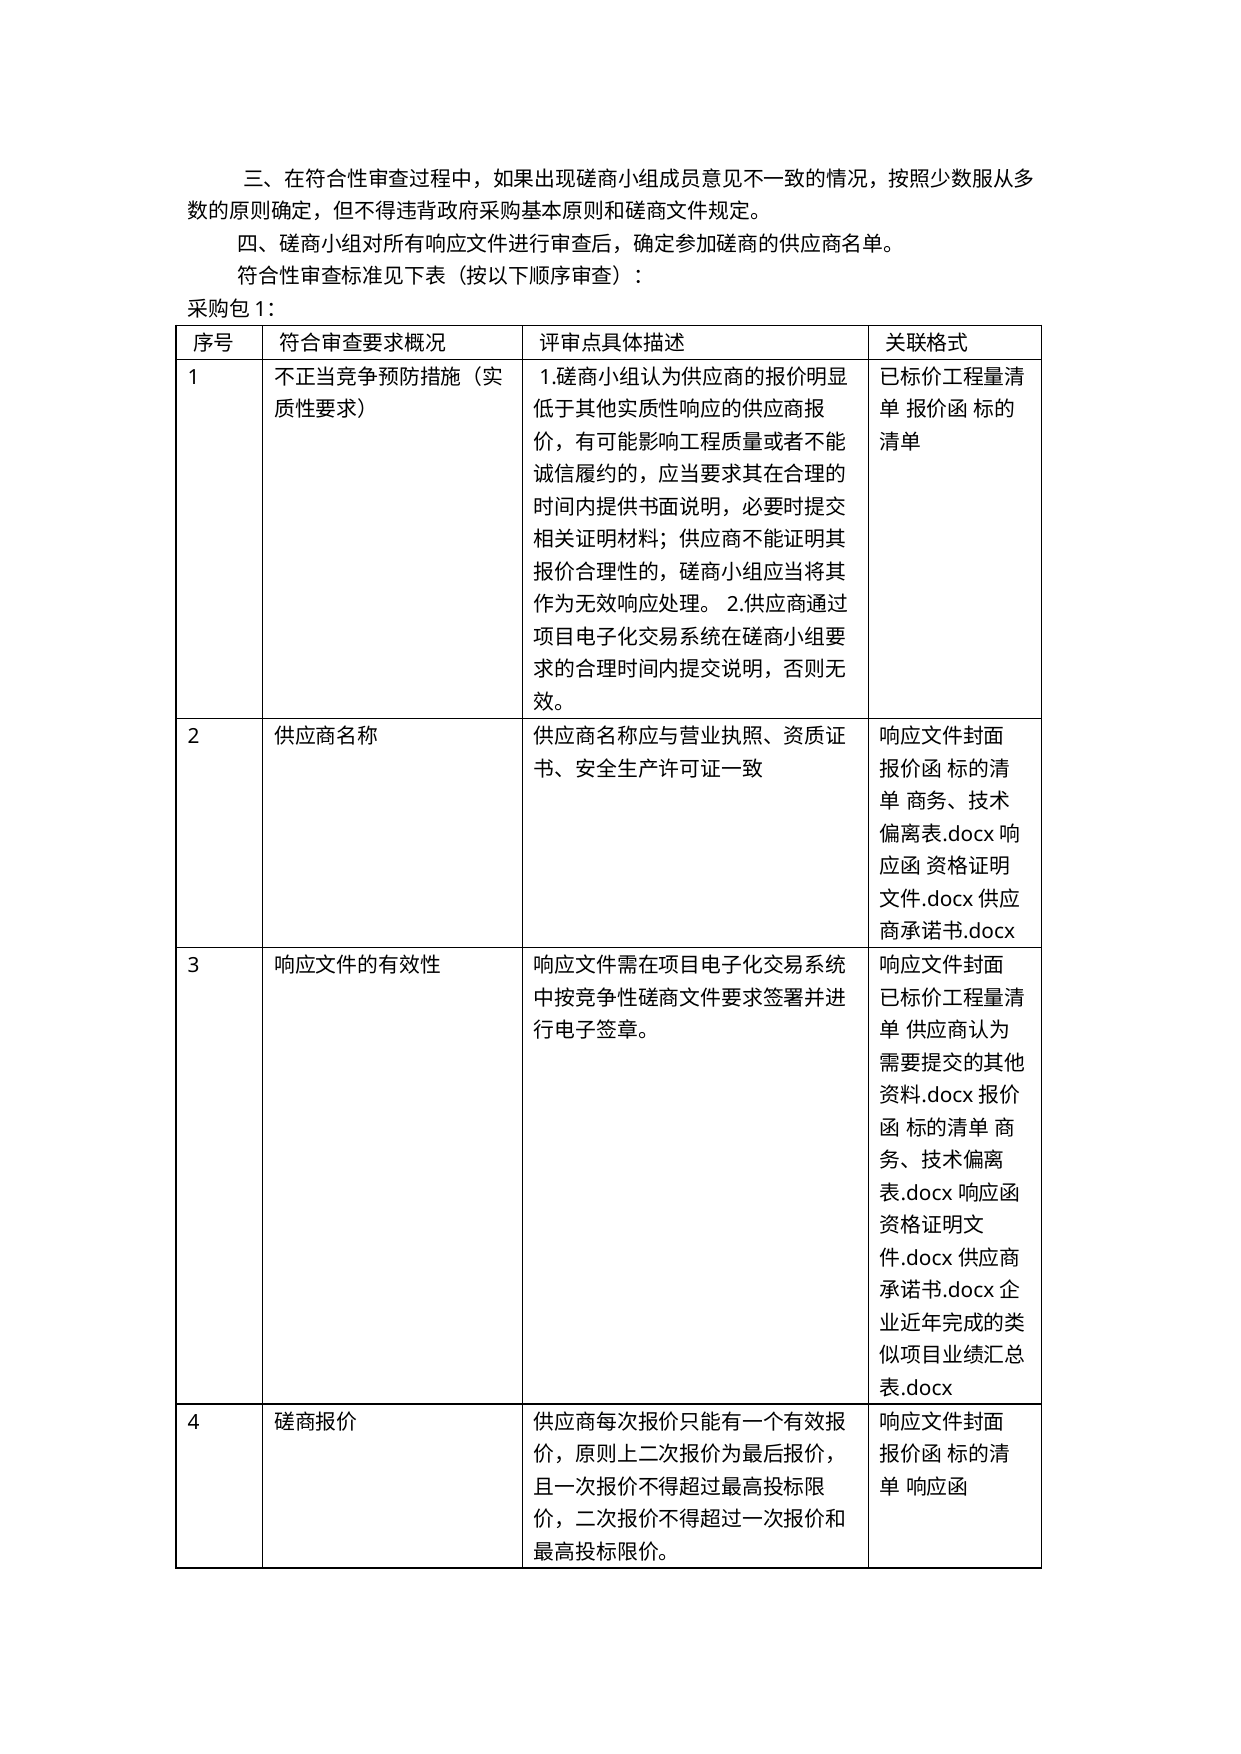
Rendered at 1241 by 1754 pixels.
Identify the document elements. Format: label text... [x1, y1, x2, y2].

table_cell 响应文件需在项目电子化交易系统中按竞争性磋商文件要求签署并进行电子签章。 [523, 948, 868, 1403]
table_header 关联格式 [869, 326, 1041, 358]
table_header 评审点具体描述 [523, 326, 868, 358]
table_cell 供应商每次报价只能有一个有效报价，原则上二次报价为最后报价，且一次报价不得超过最高投标限价，二次报价不得超过一次报价和最高投标限价。 [523, 1405, 868, 1567]
table_cell 不正当竞争预防措施（实质性要求） [263, 360, 522, 718]
table_cell 4 [177, 1405, 262, 1567]
table_cell 响应文件的有效性 [263, 948, 522, 1403]
table_cell 2 [177, 719, 262, 947]
table_cell 响应文件封面 报价函 标的清单 响应函 [869, 1405, 1041, 1567]
table_cell 磋商报价 [263, 1405, 522, 1567]
text 采购包1： [187, 292, 1053, 324]
text 四、磋商小组对所有响应文件进行审查后，确定参加磋商的供应商名单。 [187, 227, 1053, 259]
table_cell 已标价工程量清单 报价函 标的清单 [869, 360, 1041, 718]
text 符合性审查标准见下表（按以下顺序审查）： [187, 259, 1053, 292]
table_header 符合审查要求概况 [263, 326, 522, 358]
text 三、在符合性审查过程中，如果出现磋商小组成员意见不一致的情况，按照少数服从多数的原则确定，但不得违背政府采购基本原则和磋商文件规定。 [187, 162, 1053, 227]
table_cell 供应商名称应与营业执照、资质证书、安全生产许可证一致 [523, 719, 868, 947]
table_cell 供应商名称 [263, 719, 522, 947]
table_cell 3 [177, 948, 262, 1403]
table_header 序号 [177, 326, 262, 358]
table_cell 1.磋商小组认为供应商的报价明显低于其他实质性响应的供应商报价，有可能影响工程质量或者不能诚信履约的，应当要求其在合理的时间内提供书面说明，必要时提交相关证明材料；供应商不能证明其报价合理性的，磋商小组应当将其作为无效响应处理。 2.供应商通过项目电子化交易系统在磋商小组要求的合理时间内提交说明，否则无效。 [523, 360, 868, 718]
table_cell 响应文件封面 报价函 标的清单 商务、技术偏离表.docx 响应函 资格证明文件.docx 供应商承诺书.docx [869, 719, 1041, 947]
table_cell 响应文件封面 已标价工程量清单 供应商认为需要提交的其他资料.docx 报价函 标的清单 商务、技术偏离表.docx 响应函 资格证明文件.docx 供应商承诺书.docx 企业近年完成的类似项目业绩汇总表.docx [869, 948, 1041, 1403]
table_cell 1 [177, 360, 262, 718]
